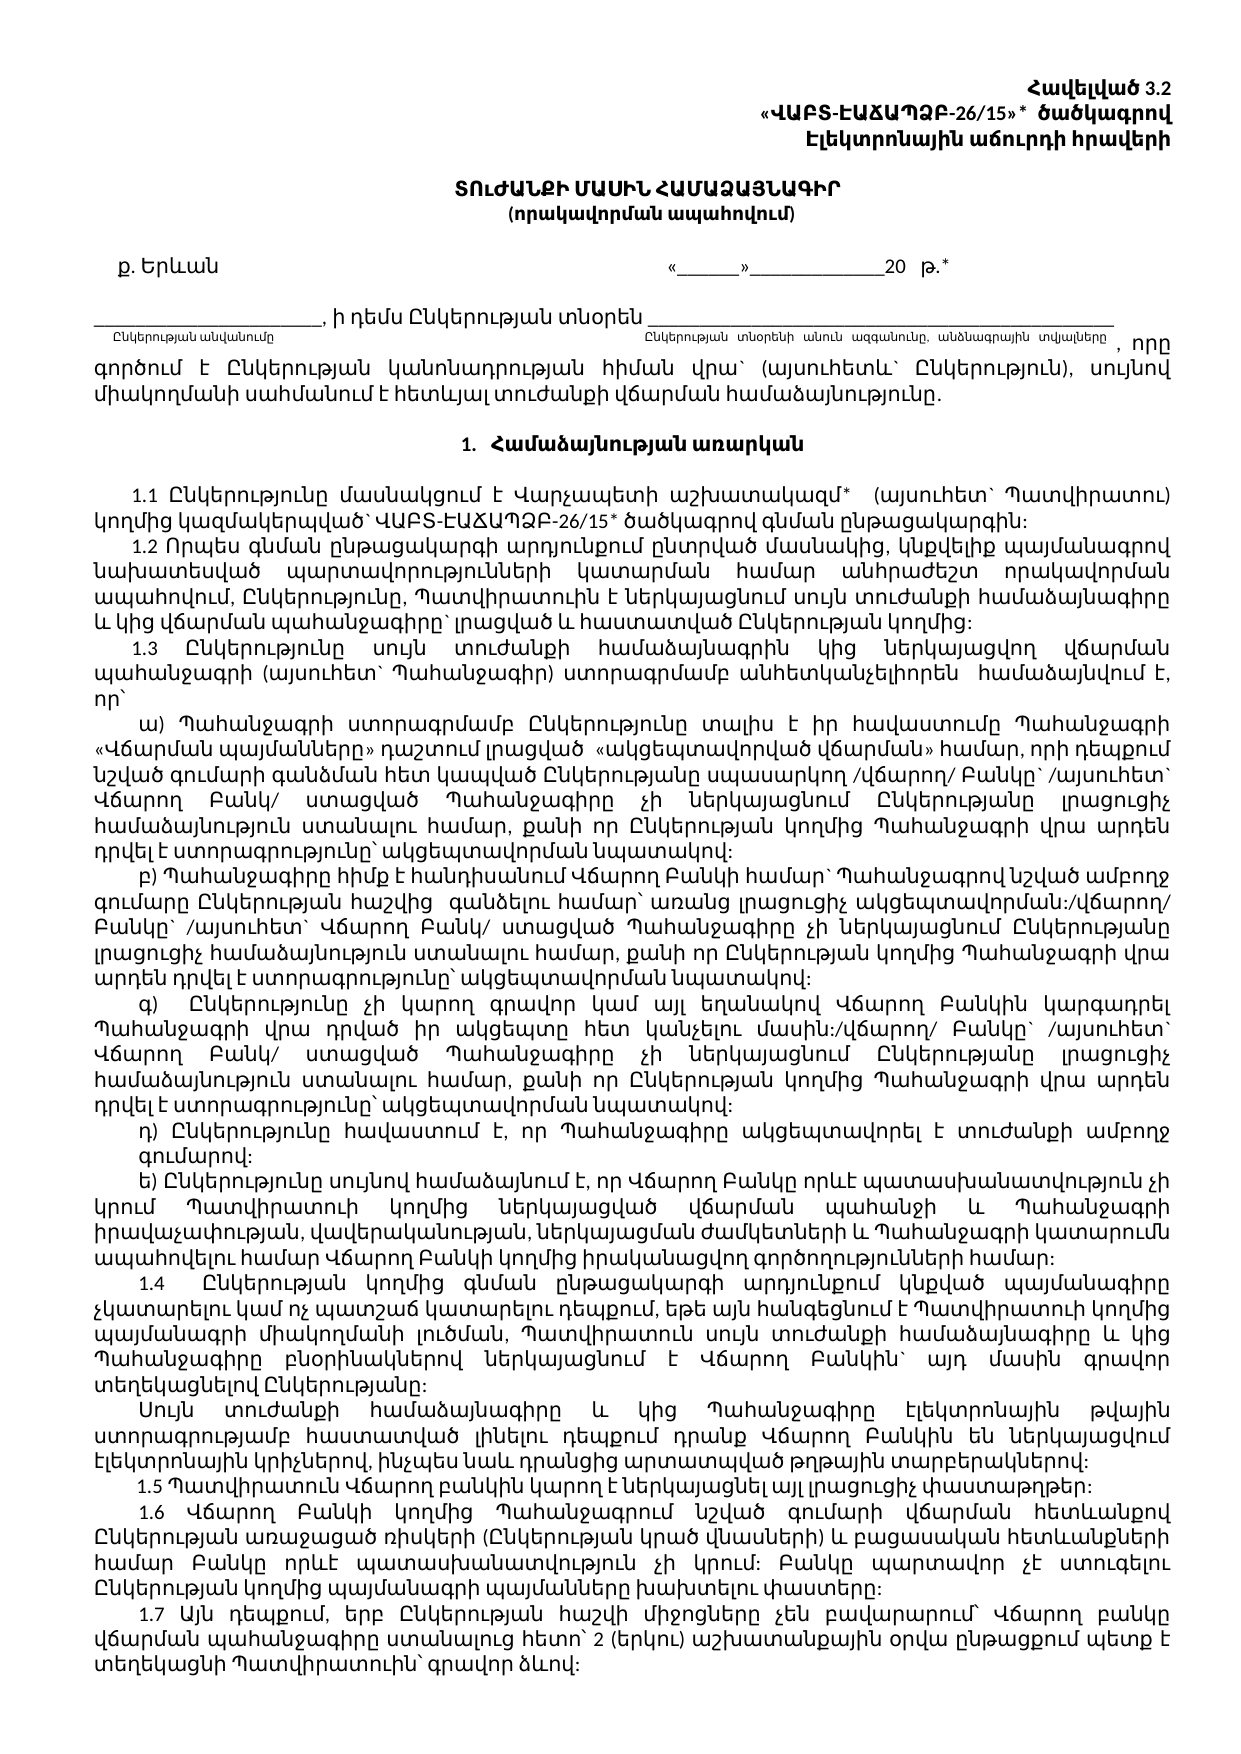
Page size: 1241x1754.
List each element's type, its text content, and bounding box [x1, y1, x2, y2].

text «ՎԱԲՏ-ԷԱՃԱՊՁԲ-26/15»* ծածկագրով [94, 100, 1171, 126]
text ք. Երևան «______»_____________20 թ.* [94, 254, 1171, 279]
text ______________________, ի դեմս Ընկերության տնօրեն _____________________________________________ [94, 304, 1171, 330]
text 1.1 Ընկերությունը մասնակցում է Վարչապետի աշխատակազմ* (այսուհետ` Պատվիրատու) կողմից կազմակերպված` ՎԱԲՏ-ԷԱՃԱՊՁԲ-26/15* ծածկագրով գնման ընթացակարգին: [94, 482, 1171, 533]
text 1.5 Պատվիրատուն Վճարող բանկին կարող է ներկայացնել այլ լրացուցիչ փաստաթղթեր: [94, 1474, 1171, 1499]
text 1.6 Վճարող Բանկի կողմից Պահանջագրում նշված գումարի վճարման հետևանքով Ընկերության առաջացած ռիսկերի (Ընկերության կրած վնասների) և բացասական հետևանքների համար Բանկը որևէ պատասխանատվություն չի կրում: Բանկը պարտավոր չէ ստուգելու Ընկերության կողմից պայմանագրի պայմանները խախտելու փաստերը: [94, 1499, 1171, 1601]
text դ) Ընկերությունը հավաստում է, որ Պահանջագիրը ակցեպտավորել է տուժանքի ամբողջ գումարով: [138, 1118, 1171, 1169]
text Էլեկտրոնային աճուրդի հրավերի [94, 126, 1171, 151]
text ա) Պահանջագրի ստորագրմամբ Ընկերությունը տալիս է իր հավաստումը Պահանջագրի «Վճարման պայմանները» դաշտում լրացված «ակցեպտավորված վճարման» համար, որի դեպքում նշված գումարի գանձման հետ կապված Ընկերությանը սպասարկող /վճարող/ Բանկը` /այսուհետ` Վճարող Բանկ/ ստացված Պահանջագիրը չի ներկայացնում Ընկերությանը լրացուցիչ համաձայնություն ստանալու համար, քանի որ Ընկերության կողմից Պահանջագրի վրա արդեն դրվել է ստորագրությունը՝ ակցեպտավորման նպատակով: [94, 711, 1171, 864]
text (որակավորման ապահովում) [94, 202, 1171, 225]
text գ) Ընկերությունը չի կարող գրավոր կամ այլ եղանակով Վճարող Բանկին կարգադրել Պահանջագրի վրա դրված իր ակցեպտը հետ կանչելու մասին:/վճարող/ Բանկը` /այսուհետ` Վճարող Բանկ/ ստացված Պահանջագիրը չի ներկայացնում Ընկերությանը լրացուցիչ համաձայնություն ստանալու համար, քանի որ Ընկերության կողմից Պահանջագրի վրա արդեն դրվել է ստորագրությունը՝ ակցեպտավորման նպատակով: [94, 991, 1171, 1118]
text 1.2 Որպես գնման ընթացակարգի արդյունքում ընտրված մասնակից, կնքվելիք պայմանագրով նախատեսված պարտավորությունների կատարման համար անհրաժեշտ որակավորման ապահովում, Ընկերությունը, Պատվիրատուին է ներկայացնում սույն տուժանքի համաձայնագիրը և կից վճարման պահանջագիրը` լրացված և հաստատված Ընկերության կողմից: [94, 533, 1171, 635]
text ՏՈւԺԱՆՔԻ ՄԱՍԻՆ ՀԱՄԱՁԱՅՆԱԳԻՐ [94, 177, 1171, 202]
text Ընկերության անվանումը Ընկերության տնօրենի անուն ազգանունը, անձնագրային տվյալները , որը գործում է Ընկերության կանոնադրության հիման վրա` (այսուհետև` Ընկերություն), սույնով միակողմանի սահմանում է հետևյալ տուժանքի վճարման համաձայնությունը. [94, 330, 1171, 406]
text բ) Պահանջագիրը հիմք է հանդիսանում Վճարող Բանկի համար` Պահանջագրով նշված ամբողջ գումարը Ընկերության հաշվից գանձելու համար՝ առանց լրացուցիչ ակցեպտավորման:/վճարող/ Բանկը` /այսուհետ` Վճարող Բանկ/ ստացված Պահանջագիրը չի ներկայացնում Ընկերությանը լրացուցիչ համաձայնություն ստանալու համար, քանի որ Ընկերության կողմից Պահանջագրի վրա արդեն դրվել է ստորագրությունը՝ ակցեպտավորման նպատակով: [94, 864, 1171, 991]
text 1. Համաձայնության առարկան [94, 432, 1171, 457]
text 1.3 Ընկերությունը սույն տուժանքի համաձայնագրին կից ներկայացվող վճարման պահանջագրի (այսուհետ` Պահանջագիր) ստորագրմամբ անհետկանչելիորեն համաձայնվում է, որ՝ [94, 635, 1171, 711]
text Հավելված 3.2 [94, 75, 1171, 100]
text 1.4 Ընկերության կողմից գնման ընթացակարգի արդյունքում կնքված պայմանագիրը չկատարելու կամ ոչ պատշաճ կատարելու դեպքում, եթե այն հանգեցնում է Պատվիրատուի կողմից պայմանագրի միակողմանի լուծման, Պատվիրատուն սույն տուժանքի համաձայնագիրը և կից Պահանջագիրը բնօրինակներով ներկայացնում է Վճարող Բանկին` այդ մասին գրավոր տեղեկացնելով Ընկերությանը: [94, 1270, 1171, 1397]
text 1.7 Այն դեպքում, երբ Ընկերության հաշվի միջոցները չեն բավարարում՝ Վճարող բանկը վճարման պահանջագիրը ստանալուց հետո՝ 2 (երկու) աշխատանքային օրվա ընթացքում պետք է տեղեկացնի Պատվիրատուին՝ գրավոր ձևով: [94, 1601, 1171, 1677]
text Սույն տուժանքի համաձայնագիրը և կից Պահանջագիրը էլեկտրոնային թվային ստորագրությամբ հաստատված լինելու դեպքում դրանք Վճարող Բանկին են ներկայացվում էլեկտրոնային կրիչներով, ինչպես նաև դրանցից արտատպված թղթային տարբերակներով: [94, 1397, 1171, 1474]
text ե) Ընկերությունը սույնով համաձայնում է, որ Վճարող Բանկը որևէ պատասխանատվություն չի կրում Պատվիրատուի կողմից ներկայացված վճարման պահանջի և Պահանջագրի իրավաչափության, վավերականության, ներկայացման ժամկետների և Պահանջագրի կատարումն ապահովելու համար Վճարող Բանկի կողմից իրականացվող գործողությունների համար: [94, 1169, 1171, 1270]
